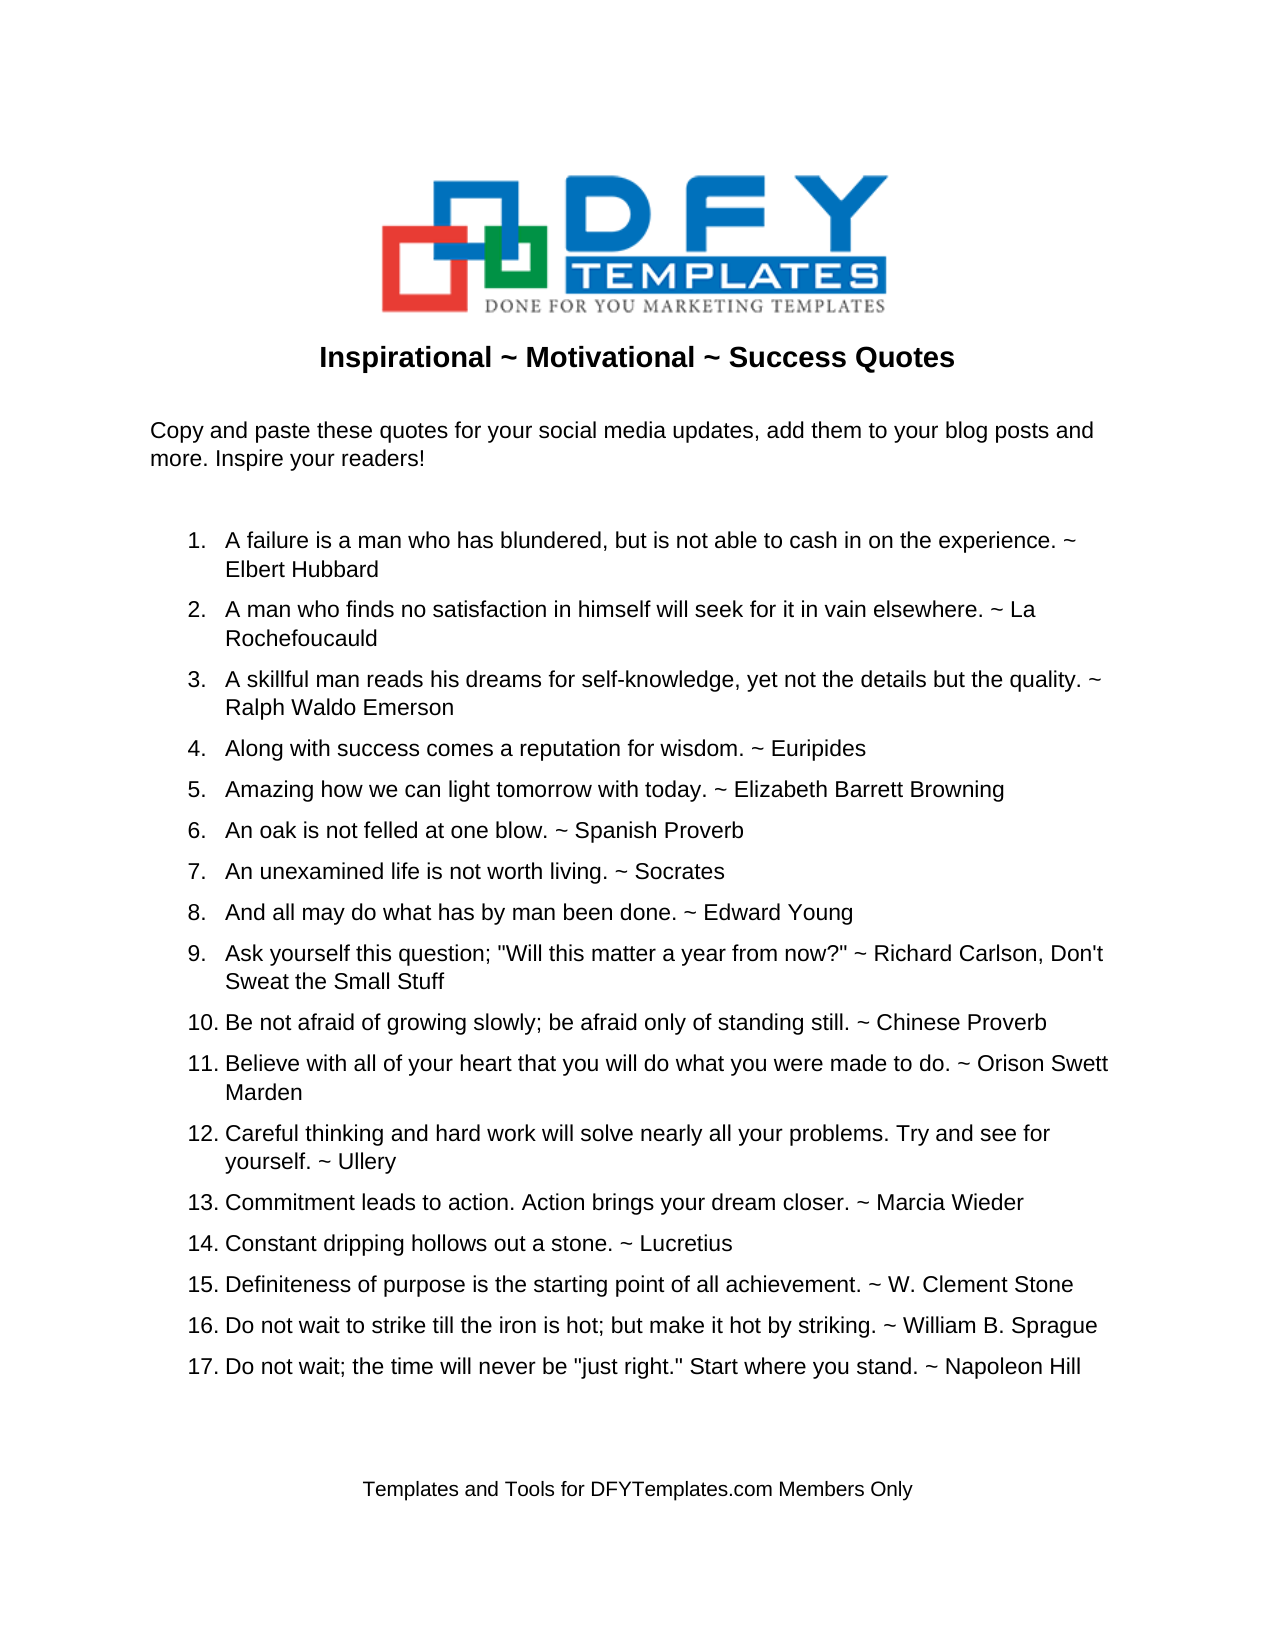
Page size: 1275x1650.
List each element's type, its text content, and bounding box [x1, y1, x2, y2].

list Along with success comes a reputation for wisdom. ~ Euripides [187, 735, 1125, 762]
list A skillful man reads his dreams for self-knowledge, yet not the details but the quality. ~ Ralph Waldo Emerson [187, 666, 1125, 721]
list A failure is a man who has blundered, but is not able to cash in on the experience. ~ Elbert Hubbard [187, 527, 1125, 582]
list Do not wait; the time will never be "just right." Start where you stand. ~ Napoleon Hill [187, 1353, 1125, 1379]
list A man who finds no satisfaction in himself will seek for it in vain elsewhere. ~ La Rochefoucauld [187, 596, 1125, 651]
list Amazing how we can light tomorrow with today. ~ Elizabeth Barrett Browning [187, 776, 1125, 802]
list Definiteness of purpose is the starting point of all achievement. ~ W. Clement Stone [187, 1271, 1125, 1297]
text Inspirational ~ Motivational ~ Success Quotes [150, 340, 1125, 373]
list Believe with all of your heart that you will do what you were made to do. ~ Orison Swett Marden [187, 1050, 1125, 1105]
list Careful thinking and hard work will solve nearly all your problems. Try and see for yourself. ~ Ullery [187, 1119, 1125, 1174]
list Do not wait to strike till the iron is hot; but make it hot by striking. ~ William B. Sprague [187, 1312, 1125, 1338]
picture [364, 150, 911, 338]
text Copy and paste these quotes for your social media updates, add them to your blog posts and more. Inspire your readers! [150, 417, 1125, 472]
list Be not afraid of growing slowly; be afraid only of standing still. ~ Chinese Proverb [187, 1009, 1125, 1036]
list Ask yourself this question; "Will this matter a year from now?" ~ Richard Carlson, Don't Sweat the Small Stuff [187, 940, 1125, 995]
list Commitment leads to action. Action brings your dream closer. ~ Marcia Wieder [187, 1189, 1125, 1215]
list An oak is not felled at one blow. ~ Spanish Proverb [187, 817, 1125, 843]
list And all may do what has by man been done. ~ Edward Young [187, 899, 1125, 925]
list An unexamined life is not worth living. ~ Socrates [187, 858, 1125, 884]
list Constant dripping hollows out a stone. ~ Lucretius [187, 1230, 1125, 1256]
